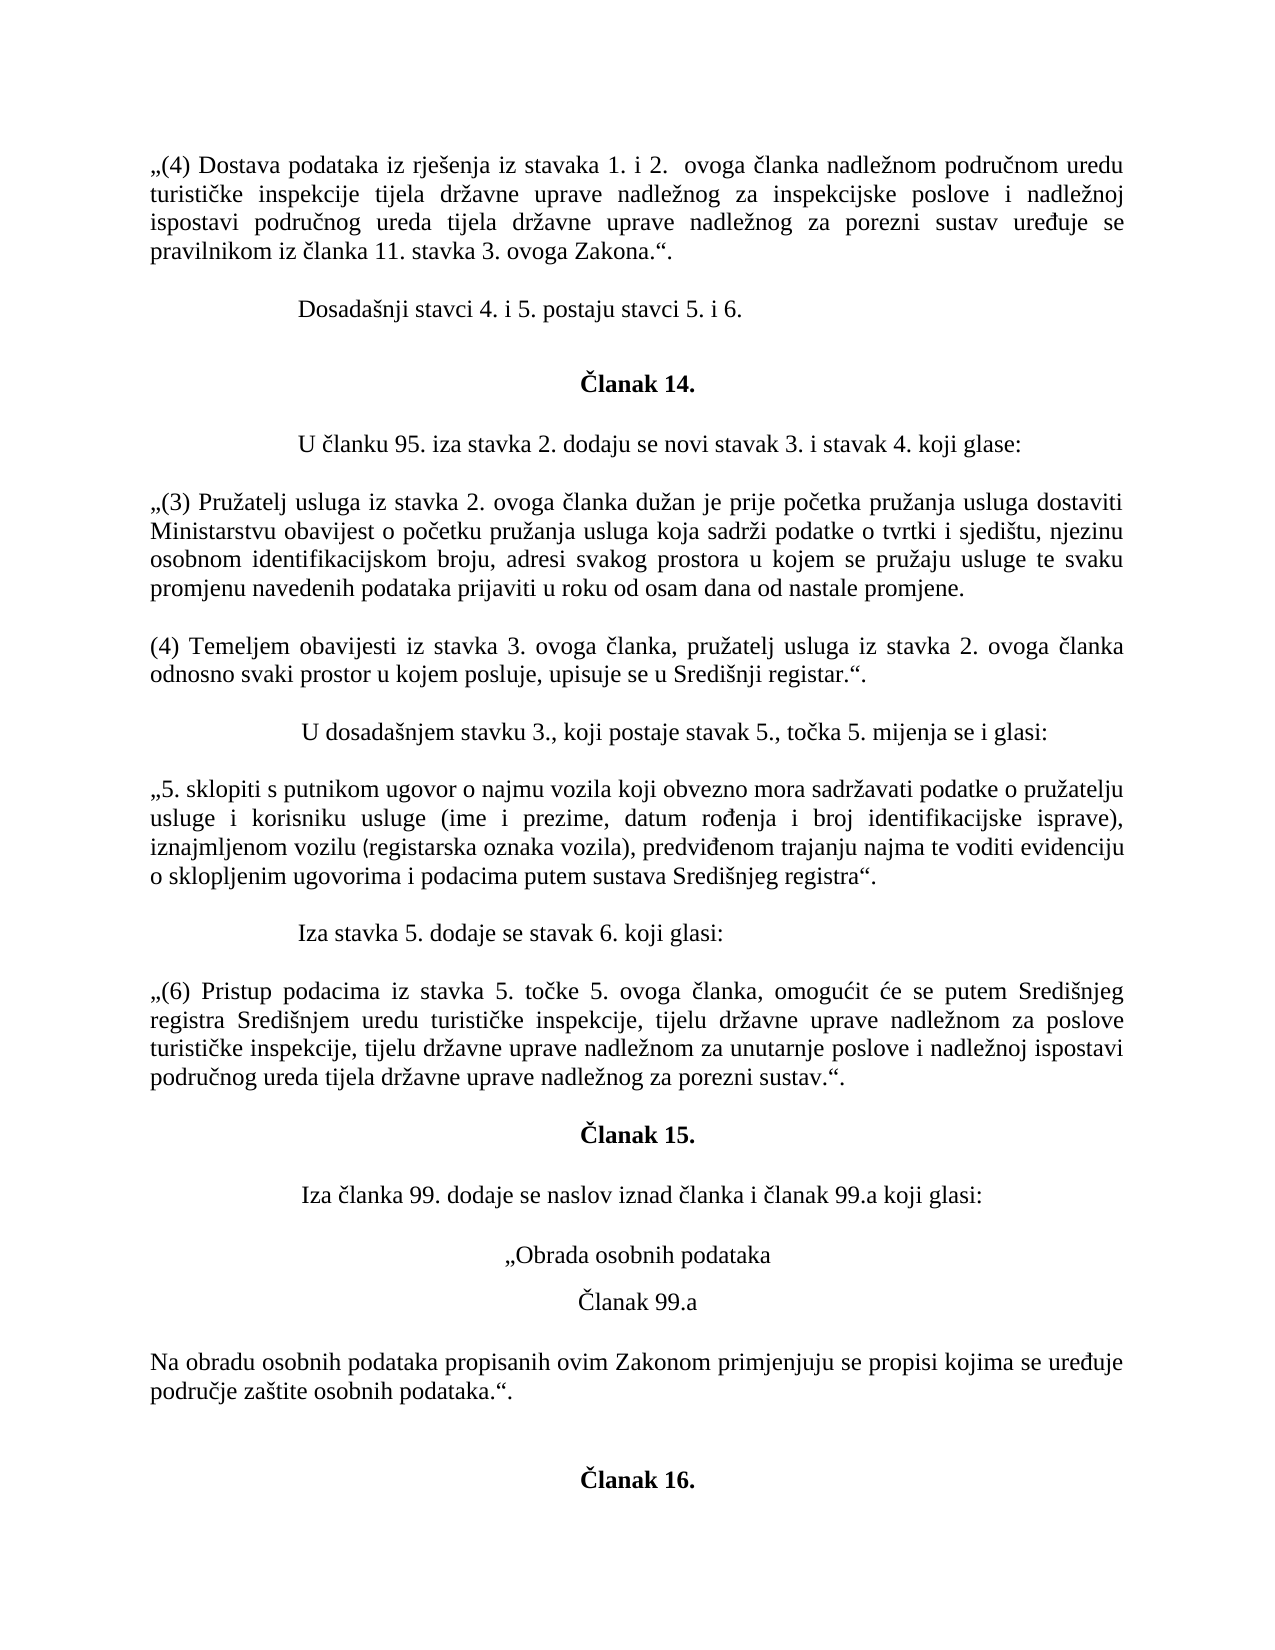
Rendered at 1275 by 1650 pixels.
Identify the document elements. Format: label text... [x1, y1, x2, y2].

text U dosadašnjem stavku 3., koji postaje stavak 5., točka 5. mijenja se i glasi: [150, 717, 1125, 746]
text Članak 16. [150, 1465, 1125, 1494]
text „Obrada osobnih podataka [150, 1240, 1125, 1269]
text (4) Temeljem obavijesti iz stavka 3. ovoga članka, pružatelj usluga iz stavka 2. ovoga članka odnosno svaki prostor u kojem posluje, upisuje se u Središnji registar.“. [150, 631, 1125, 688]
text „5. sklopiti s putnikom ugovor o najmu vozila koji obvezno mora sadržavati podatke o pružatelju usluge i korisniku usluge (ime i prezime, datum rođenja i broj identifikacijske isprave), iznajmljenom vozilu (registarska oznaka vozila), predviđenom trajanju najma te voditi evidenciju o sklopljenim ugovorima i podacima putem sustava Središnjeg registra“. [150, 774, 1125, 890]
text Članak 14. [150, 369, 1125, 398]
text Iza članka 99. dodaje se naslov iznad članka i članak 99.a koji glasi: [150, 1180, 1125, 1209]
text Iza stavka 5. dodaje se stavak 6. koji glasi: [150, 918, 1125, 947]
text Na obradu osobnih podataka propisanih ovim Zakonom primjenjuju se propisi kojima se uređuje područje zaštite osobnih podataka.“. [150, 1347, 1125, 1405]
text U članku 95. iza stavka 2. dodaju se novi stavak 3. i stavak 4. koji glase: [150, 429, 1125, 458]
text Članak 15. [150, 1120, 1125, 1148]
text „(6) Pristup podacima iz stavka 5. točke 5. ovoga članka, omogućit će se putem Središnjeg registra Središnjem uredu turističke inspekcije, tijelu državne uprave nadležnom za poslove turističke inspekcije, tijelu državne uprave nadležnom za unutarnje poslove i nadležnoj ispostavi područnog ureda tijela državne uprave nadležnog za porezni sustav.“. [150, 976, 1125, 1091]
text Članak 99.a [150, 1287, 1125, 1316]
text „(4) Dostava podataka iz rješenja iz stavaka 1. i 2. ovoga članka nadležnom područnom uredu turističke inspekcije tijela državne uprave nadležnog za inspekcijske poslove i nadležnoj ispostavi područnog ureda tijela državne uprave nadležnog za porezni sustav uređuje se pravilnikom iz članka 11. stavka 3. ovoga Zakona.“. [150, 150, 1125, 265]
text Dosadašnji stavci 4. i 5. postaju stavci 5. i 6. [150, 294, 1125, 322]
text „(3) Pružatelj usluga iz stavka 2. ovoga članka dužan je prije početka pružanja usluga dostaviti Ministarstvu obavijest o početku pružanja usluga koja sadrži podatke o tvrtki i sjedištu, njezinu osobnom identifikacijskom broju, adresi svakog prostora u kojem se pružaju usluge te svaku promjenu navedenih podataka prijaviti u roku od osam dana od nastale promjene. [150, 487, 1125, 602]
